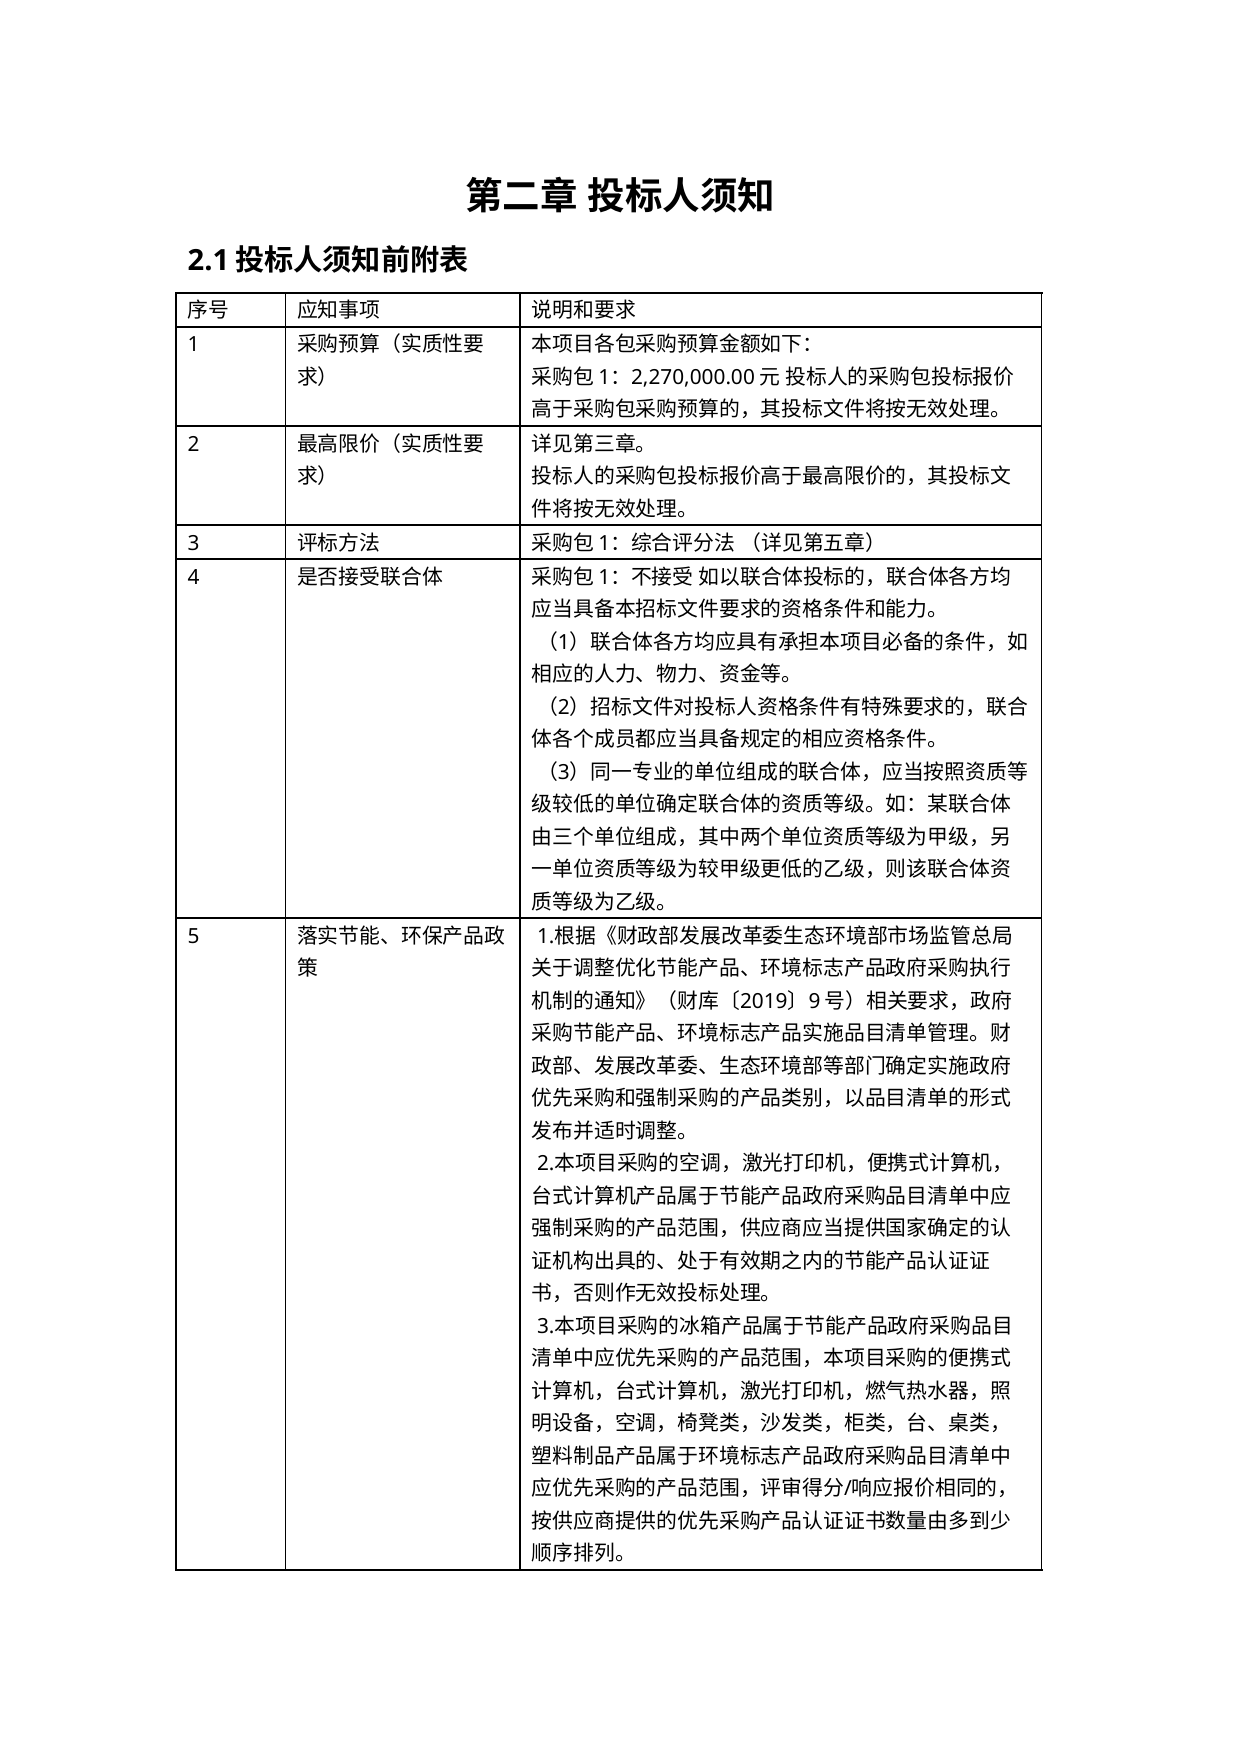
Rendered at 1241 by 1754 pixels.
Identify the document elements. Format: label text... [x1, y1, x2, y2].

table_cell 采购包1：综合评分法 （详见第五章） [521, 526, 1041, 558]
table_cell 最高限价（实质性要求） [286, 427, 519, 524]
table_cell 详见第三章。 投标人的采购包投标报价高于最高限价的，其投标文件将按无效处理。 [521, 427, 1041, 524]
text 2.1投标人须知前附表 [187, 227, 1053, 292]
table_header 应知事项 [286, 294, 519, 326]
table_cell 本项目各包采购预算金额如下： 采购包1：2,270,000.00元 投标人的采购包投标报价高于采购包采购预算的，其投标文件将按无效处理。 [521, 328, 1041, 425]
table_cell 2 [177, 427, 285, 524]
table_cell 1 [177, 328, 285, 425]
text 第二章 投标人须知 [187, 162, 1053, 227]
table_cell 3 [177, 526, 285, 558]
table_cell 落实节能、环保产品政策 [286, 919, 519, 1569]
table_cell 采购预算（实质性要求） [286, 328, 519, 425]
table_cell 是否接受联合体 [286, 560, 519, 917]
table_header 序号 [177, 294, 285, 326]
table_cell 评标方法 [286, 526, 519, 558]
table_cell 采购包1：不接受 如以联合体投标的，联合体各方均应当具备本招标文件要求的资格条件和能力。 （1）联合体各方均应具有承担本项目必备的条件，如相应的人力、物力、资金等。 （2）招标文件对投标人资格条件有特殊要求的，联合体各个成员都应当具备规定的相应资格条件。 （3）同一专业的单位组成的联合体，应当按照资质等级较低的单位确定联合体的资质等级。如：某联合体由三个单位组成，其中两个单位资质等级为甲级，另一单位资质等级为较甲级更低的乙级，则该联合体资质等级为乙级。 [521, 560, 1041, 917]
table_header 说明和要求 [521, 294, 1041, 326]
table_cell 1.根据《财政部发展改革委生态环境部市场监管总局关于调整优化节能产品、环境标志产品政府采购执行机制的通知》（财库〔2019〕9号）相关要求，政府采购节能产品、环境标志产品实施品目清单管理。财政部、发展改革委、生态环境部等部门确定实施政府优先采购和强制采购的产品类别，以品目清单的形式发布并适时调整。 2.本项目采购的空调，激光打印机，便携式计算机，台式计算机产品属于节能产品政府采购品目清单中应强制采购的产品范围，供应商应当提供国家确定的认证机构出具的、处于有效期之内的节能产品认证证书，否则作无效投标处理。 3.本项目采购的冰箱产品属于节能产品政府采购品目清单中应优先采购的产品范围，本项目采购的便携式计算机，台式计算机，激光打印机，燃气热水器，照明设备，空调，椅凳类，沙发类，柜类，台、桌类，塑料制品产品属于环境标志产品政府采购品目清单中应优先采购的产品范围，评审得分/响应报价相同的，按供应商提供的优先采购产品认证证书数量由多到少顺序排列。 [521, 919, 1041, 1569]
table_cell 4 [177, 560, 285, 917]
table_cell 5 [177, 919, 285, 1569]
